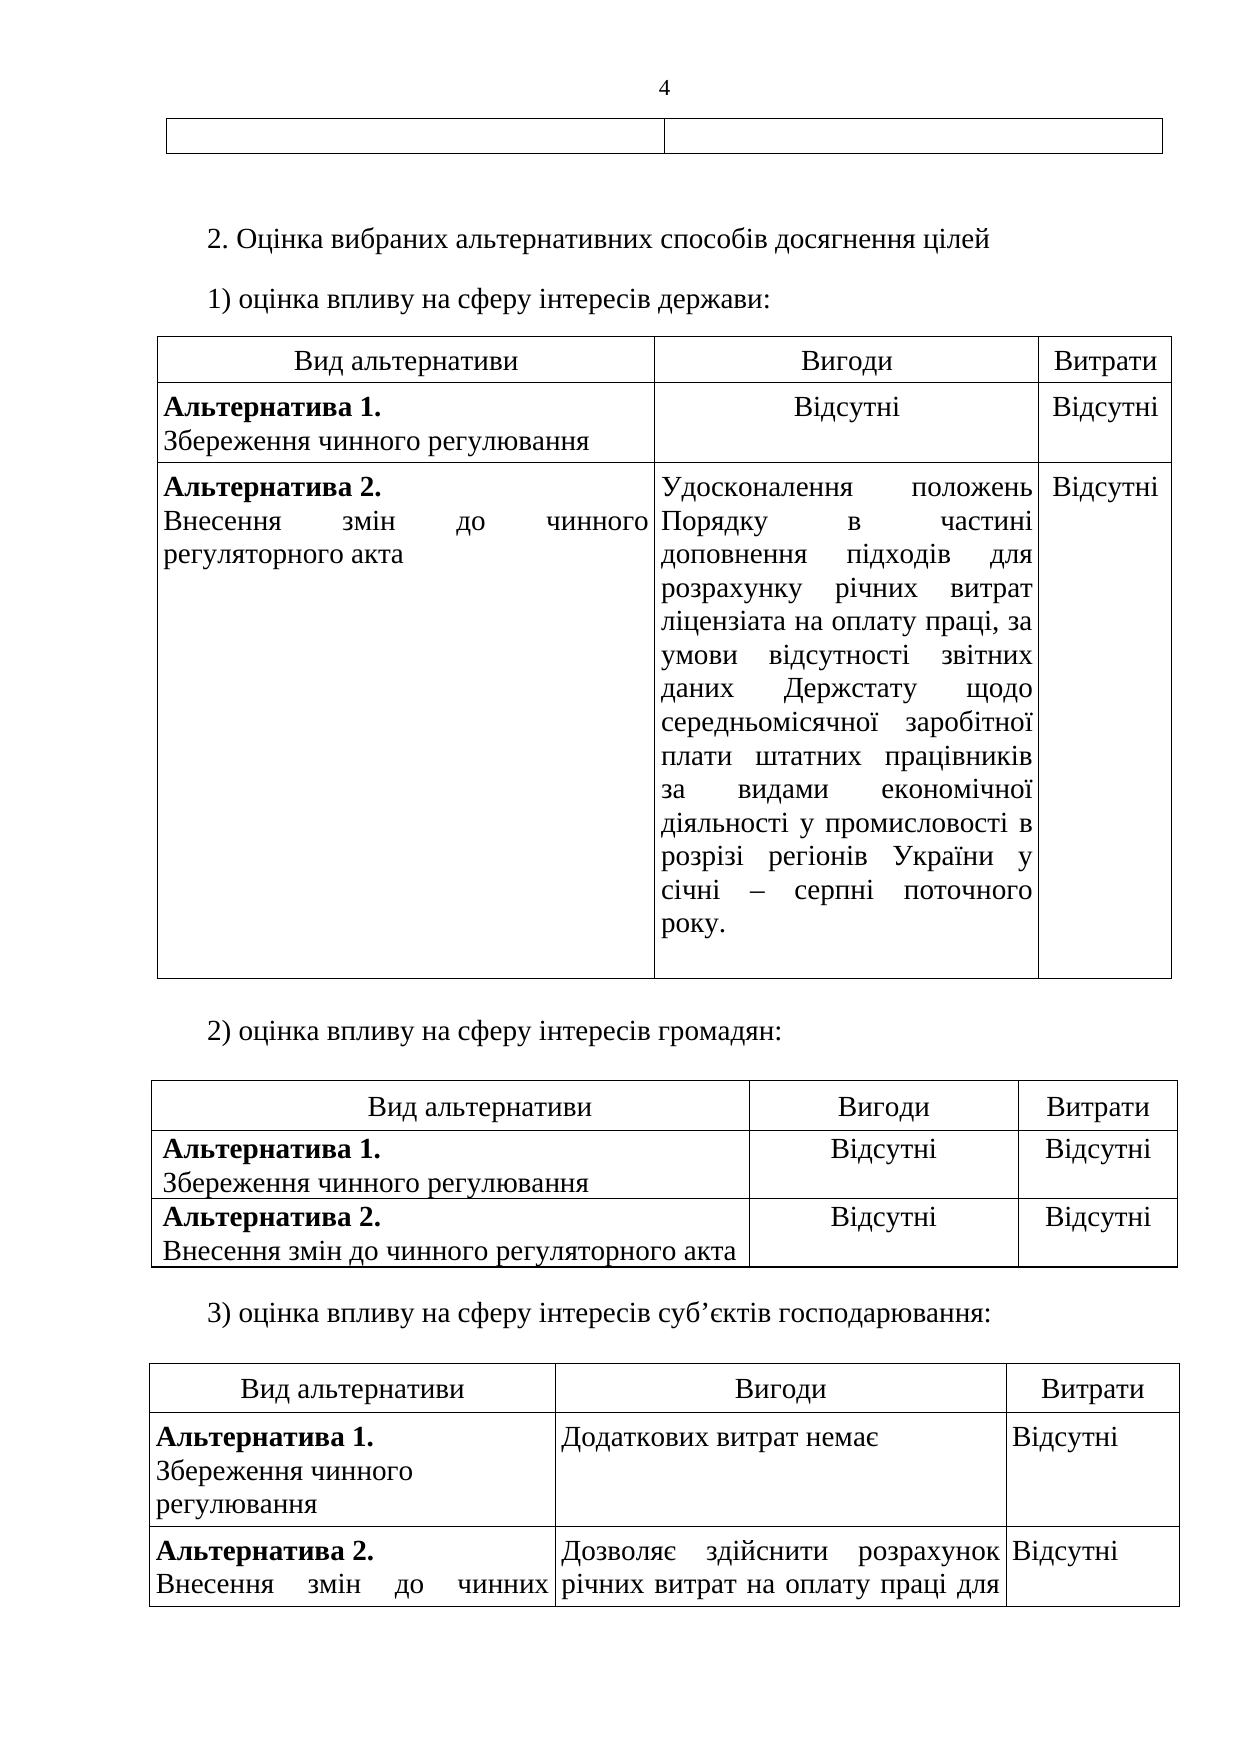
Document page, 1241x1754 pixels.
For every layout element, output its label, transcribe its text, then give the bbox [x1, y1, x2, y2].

text 2. Оцінка вибраних альтернативних способів досягнення цілей [148, 221, 1181, 254]
table_header Витрати [1007, 1364, 1179, 1412]
table_cell Відсутні [655, 383, 1038, 462]
table_cell Відсутні [1039, 463, 1171, 978]
table_cell Альтернатива 1. Збереження чинного регулювання [152, 1131, 749, 1198]
table_cell Відсутні [1019, 1131, 1177, 1198]
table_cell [167, 119, 664, 153]
table_header Витрати [1039, 337, 1171, 382]
table_cell Відсутні [1007, 1413, 1179, 1526]
table_header Вид альтернативи [152, 1081, 749, 1130]
table_cell Відсутні [750, 1199, 1018, 1266]
table_cell Відсутні [750, 1131, 1018, 1198]
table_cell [556, 1527, 1006, 1606]
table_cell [665, 119, 1162, 153]
table_header Вигоди [556, 1364, 1006, 1412]
text 3) оцінка впливу на сферу інтересів суб’єктів господарювання: [148, 1295, 1181, 1329]
table_cell Відсутні [1007, 1527, 1179, 1606]
table_cell Додаткових витрат немає [556, 1413, 1006, 1526]
table_header Вид альтернативи [158, 337, 654, 382]
table_header Витрати [1019, 1081, 1177, 1130]
list 2) оцінка впливу на сферу інтересів громадян: [207, 1013, 1181, 1046]
table_header Вигоди [750, 1081, 1018, 1130]
table_cell Альтернатива 2. Внесення змін до чинного регуляторного акта [152, 1199, 749, 1266]
list 1) оцінка впливу на сферу інтересів держави: [148, 281, 1181, 314]
table_cell Альтернатива 2. Внесення змін до чинного регуляторного акта [158, 463, 654, 978]
table_cell Альтернатива 1. Збереження чинного регулювання [158, 383, 654, 462]
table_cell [150, 1527, 555, 1606]
table_cell Відсутні [1039, 383, 1171, 462]
table_header Вид альтернативи [150, 1364, 555, 1412]
table_cell Альтернатива 1. Збереження чинного регулювання [150, 1413, 555, 1526]
table_cell Удосконалення положень Порядку в частині доповнення підходів для розрахунку річних витрат ліцензіата на оплату праці, за умови відсутності звітних даних Держстату щодо середньомісячної заробітної плати штатних працівників за видами економічної діяльності у промисловості в розрізі регіонів України у січні – серпні поточного року. [655, 463, 1038, 978]
table_cell Відсутні [1019, 1199, 1177, 1266]
table_header Вигоди [655, 337, 1038, 382]
